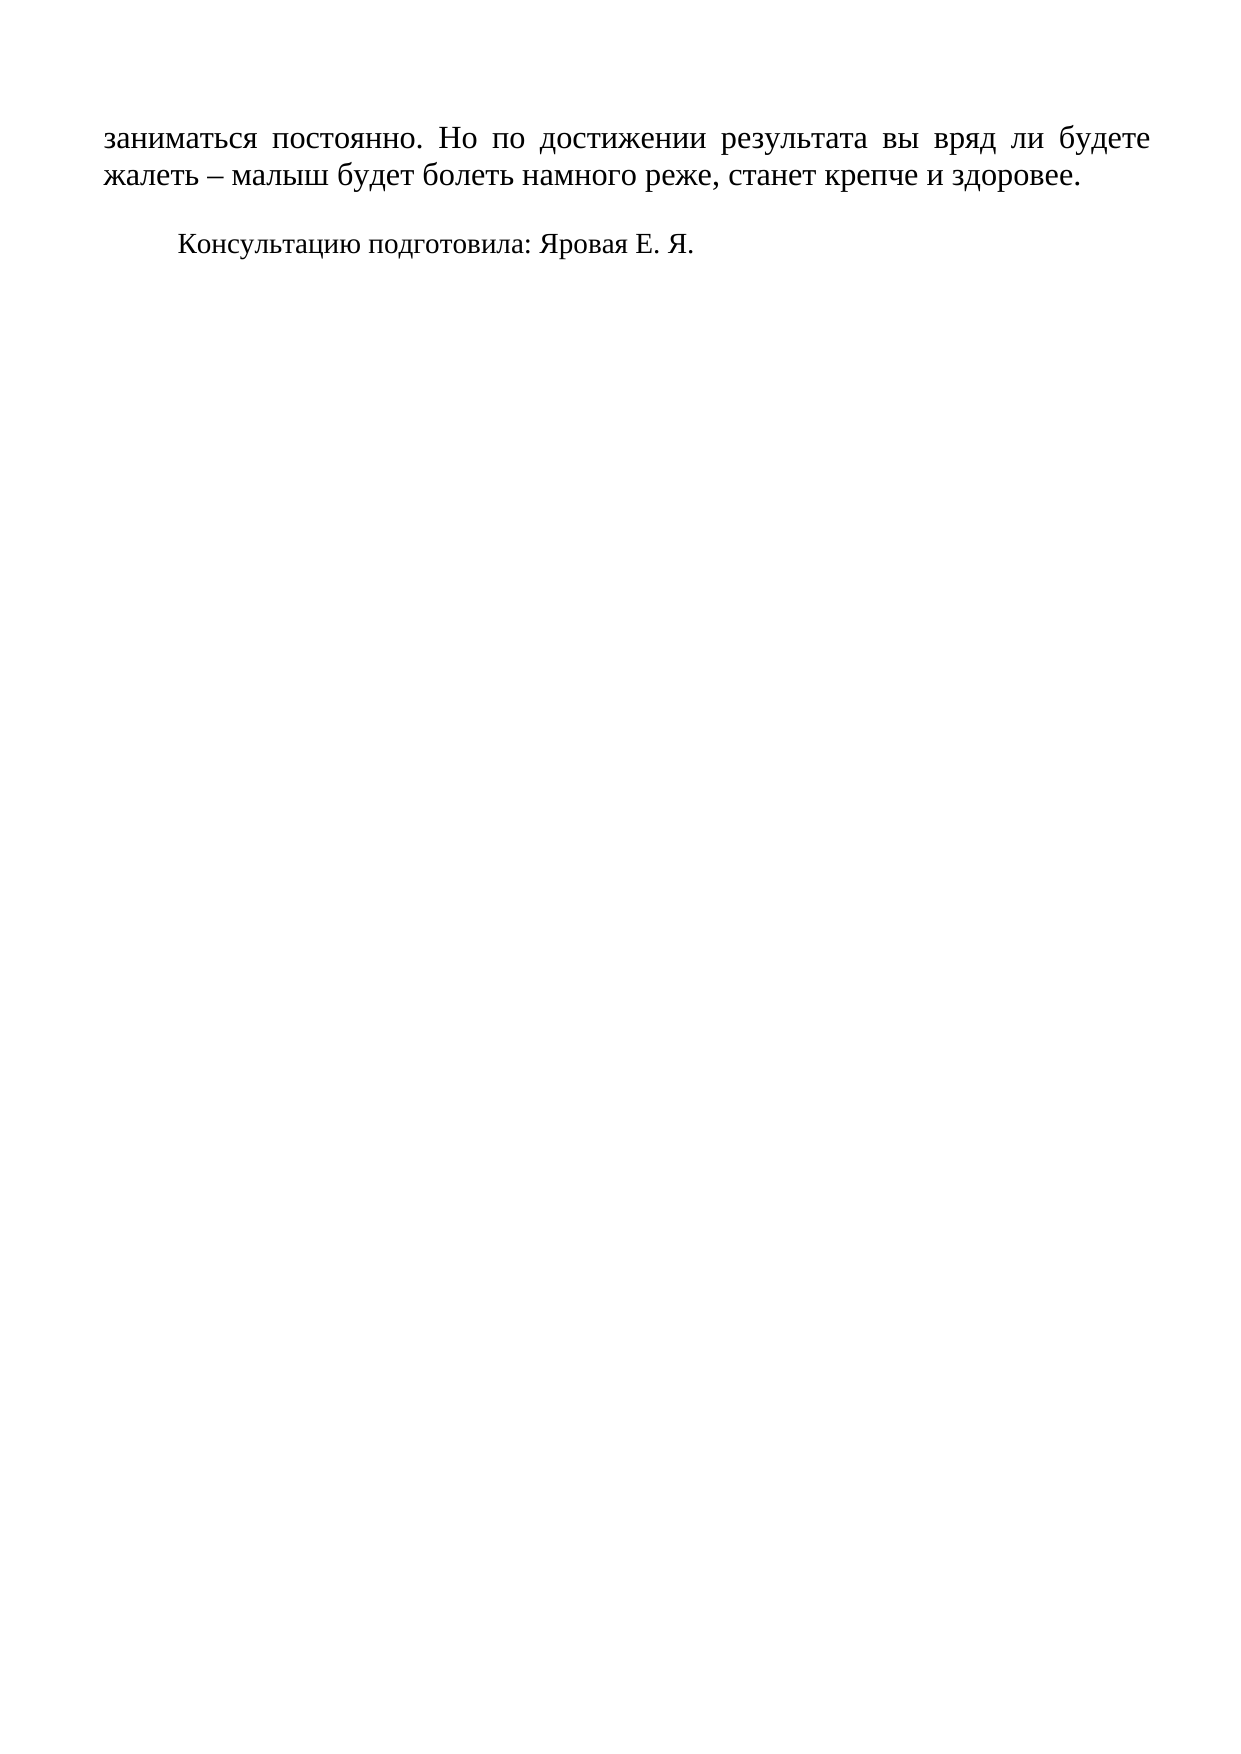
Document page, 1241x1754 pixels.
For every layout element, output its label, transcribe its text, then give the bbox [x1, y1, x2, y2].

text Консультацию подготовила: Яровая Е. Я. [177, 226, 1152, 259]
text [103, 118, 1152, 192]
